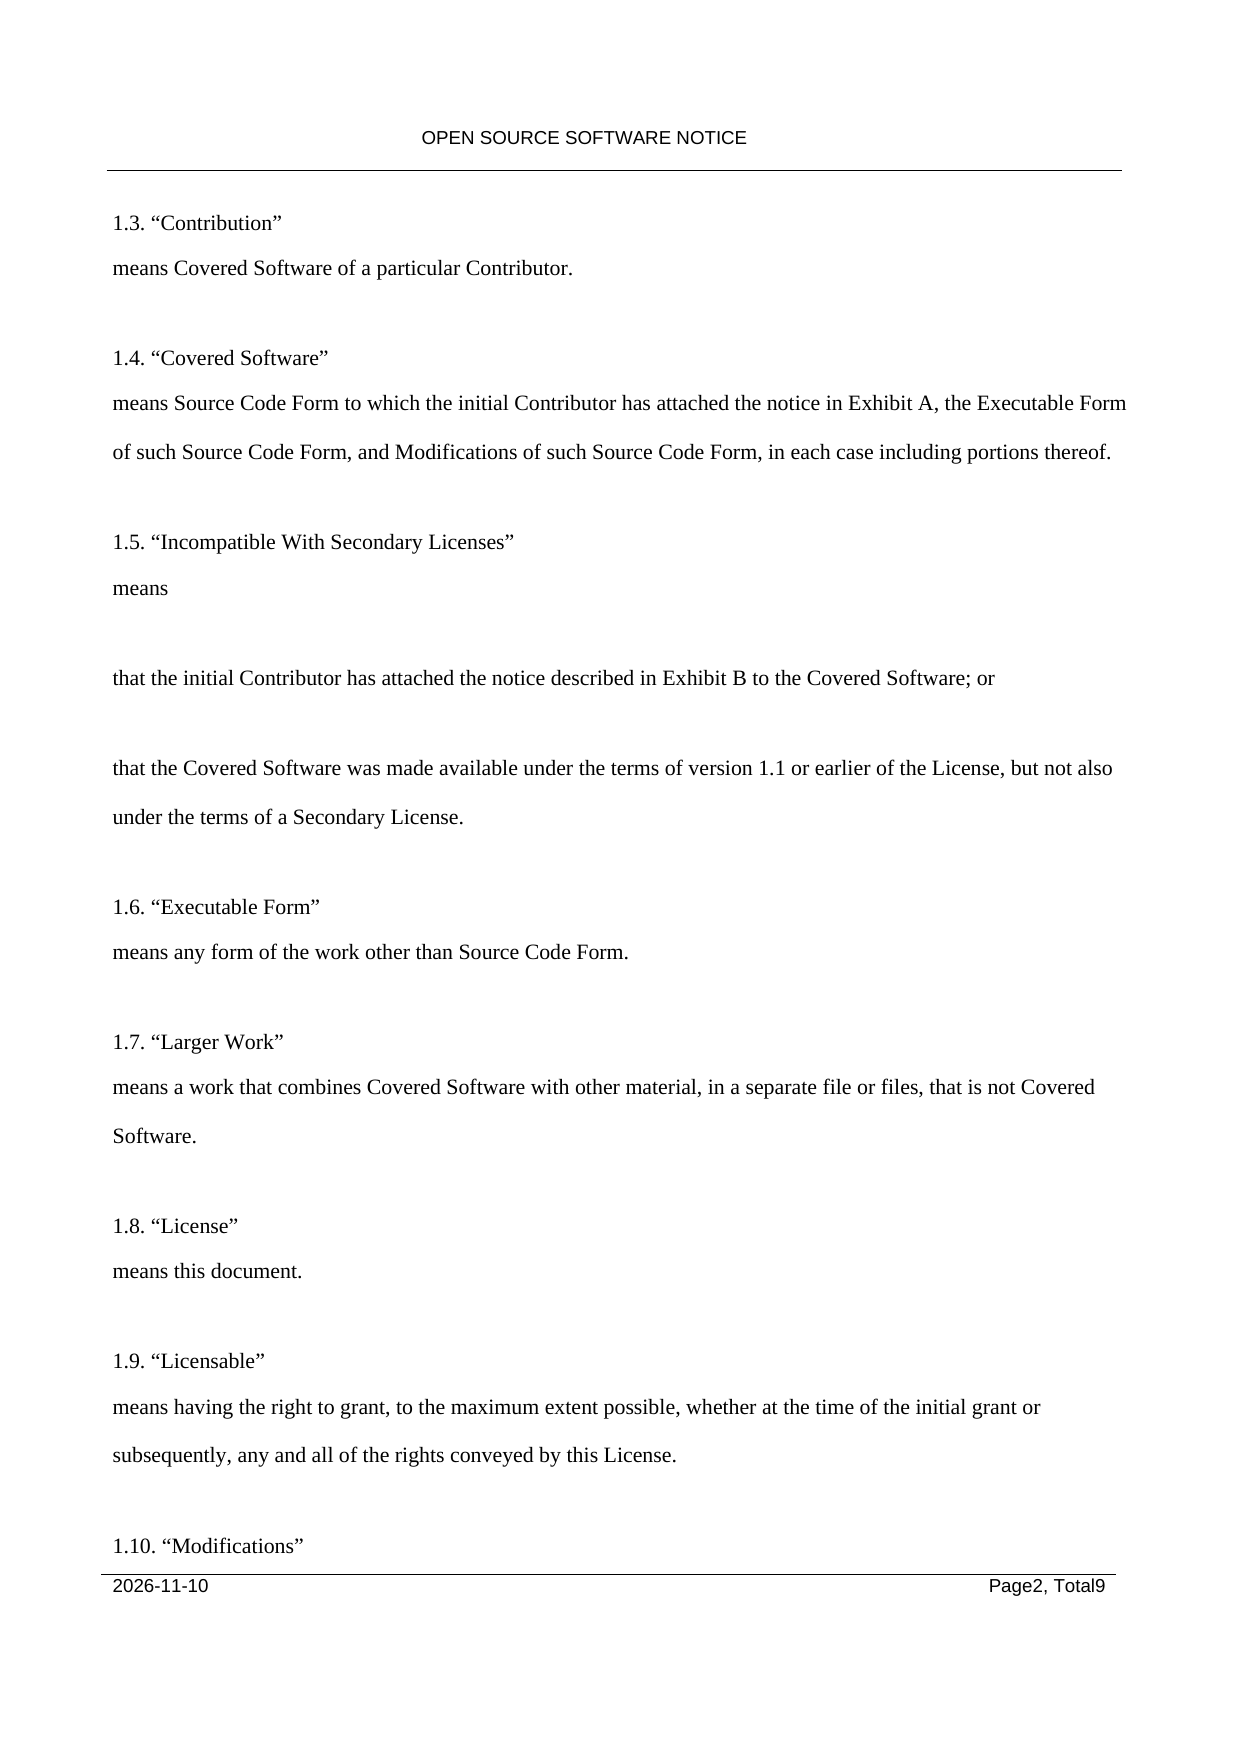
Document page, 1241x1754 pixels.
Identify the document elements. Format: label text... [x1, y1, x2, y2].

text means [112, 571, 1128, 603]
text means any form of the work other than Source Code Form. [112, 935, 1128, 968]
text that the Covered Software was made available under the terms of version 1.1 or earlier of the License, but not also under the terms of a Secondary License. [112, 751, 1128, 832]
text means Covered Software of a particular Contributor. [112, 251, 1128, 284]
text 1.3. “Contribution” [112, 206, 1128, 239]
text means having the right to grant, to the maximum extent possible, whether at the time of the initial grant or subsequently, any and all of the rights conveyed by this License. [112, 1390, 1128, 1471]
text means a work that combines Covered Software with other material, in a separate file or files, that is not Covered Software. [112, 1071, 1128, 1152]
text 1.8. “License” [112, 1209, 1128, 1242]
text means this document. [112, 1255, 1128, 1287]
text 1.4. “Covered Software” [112, 342, 1128, 374]
text 1.7. “Larger Work” [112, 1026, 1128, 1058]
text 1.5. “Incompatible With Secondary Licenses” [112, 526, 1128, 558]
text 1.10. “Modifications” [112, 1529, 1128, 1561]
text 1.6. “Executable Form” [112, 890, 1128, 923]
text that the initial Contributor has attached the notice described in Exhibit B to the Covered Software; or [112, 661, 1128, 693]
text means Source Code Form to which the initial Contributor has attached the notice in Exhibit A, the Executable Form of such Source Code Form, and Modifications of such Source Code Form, in each case including portions thereof. [112, 387, 1128, 468]
text 1.9. “Licensable” [112, 1345, 1128, 1377]
